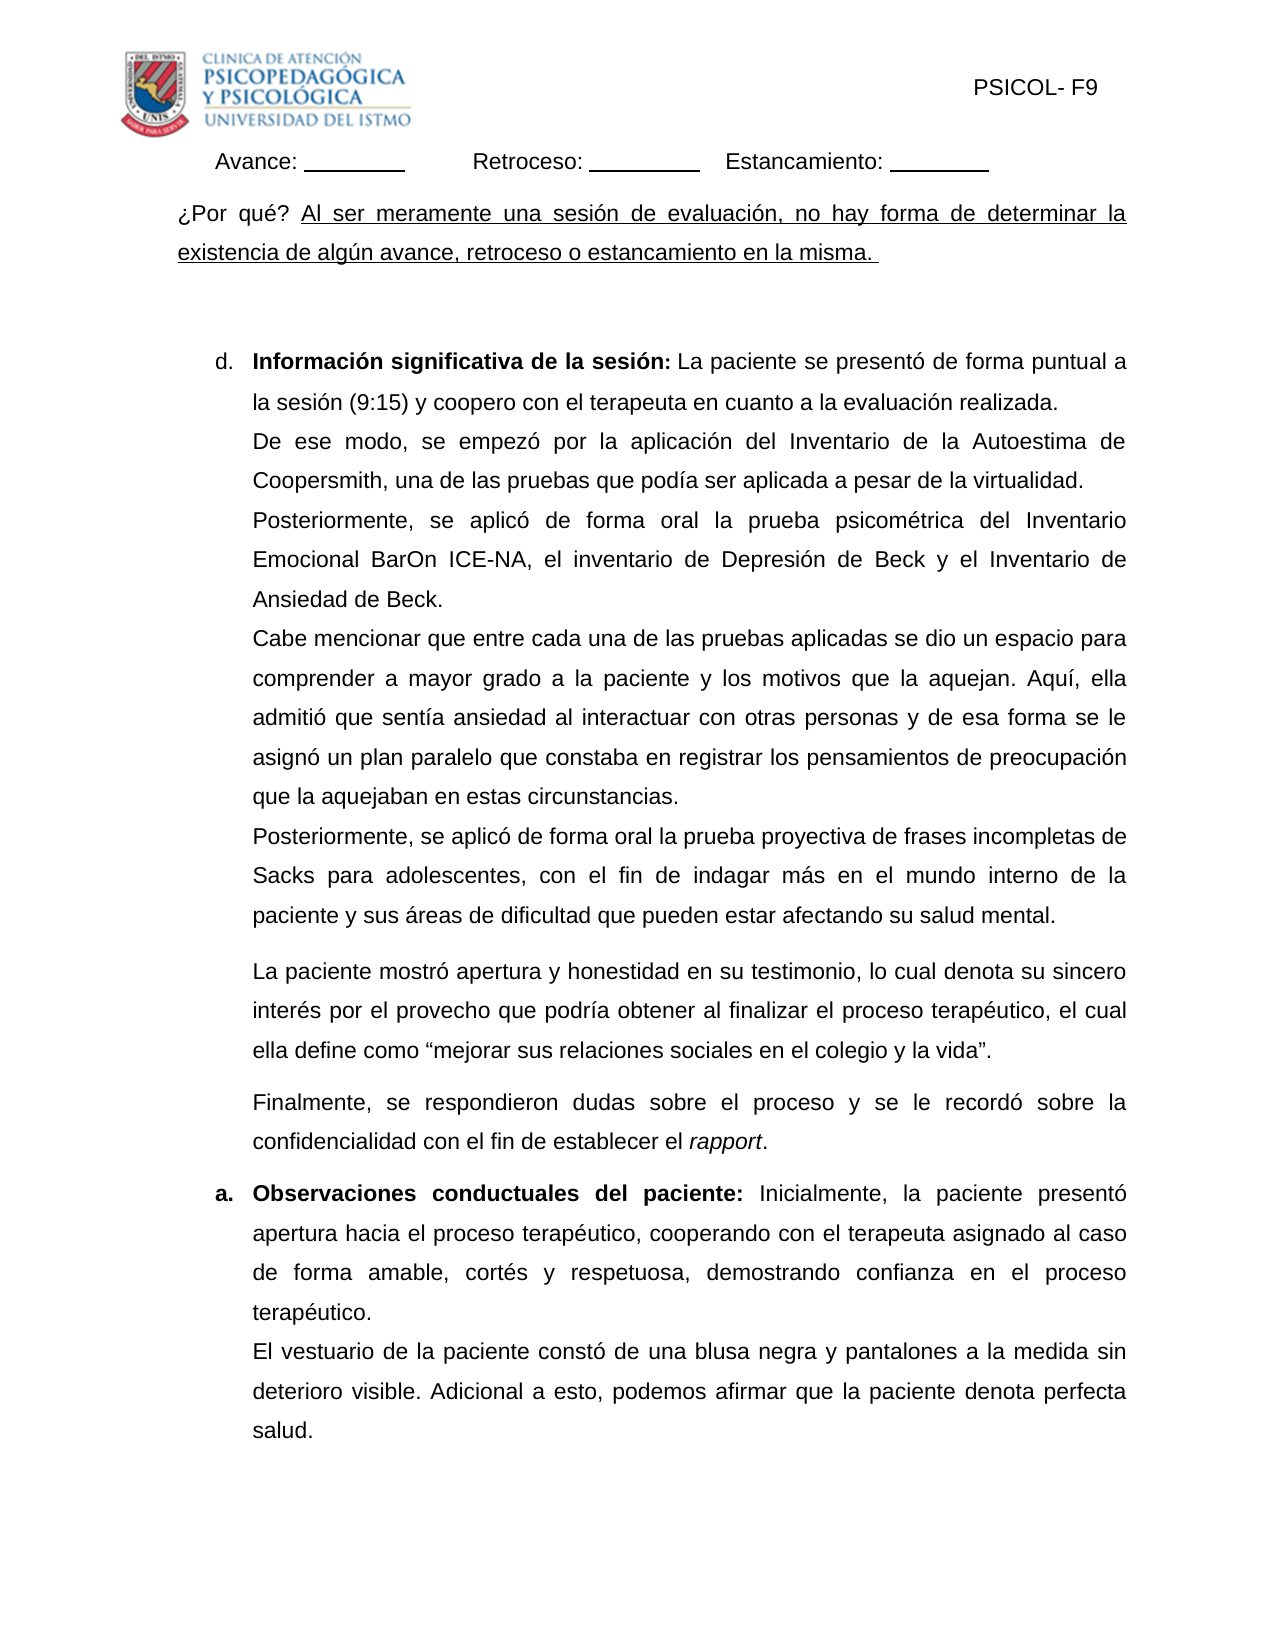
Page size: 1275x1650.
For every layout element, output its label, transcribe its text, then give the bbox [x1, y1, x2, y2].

list Posteriormente, se aplicó de forma oral la prueba psicométrica del Inventario Emocional BarOn ICE-NA, el inventario de Depresión de Beck y el Inventario de Ansiedad de Beck. [252, 507, 1127, 612]
text Finalmente, se respondieron dudas sobre el proceso y se le recordó sobre la confidencialidad con el fin de establecer el rapport. [252, 1089, 1127, 1154]
text La paciente mostró apertura y honestidad en su testimonio, lo cual denota su sincero interés por el provecho que podría obtener al finalizar el proceso terapéutico, el cual ella define como “mejorar sus relaciones sociales en el colegio y la vida”. [252, 958, 1127, 1063]
list El vestuario de la paciente constó de una blusa negra y pantalones a la medida sin deterioro visible. Adicional a esto, podemos afirmar que la paciente denota perfecta salud. [252, 1338, 1127, 1443]
list Observaciones conductuales del paciente: Inicialmente, la paciente presentó apertura hacia el proceso terapéutico, cooperando con el terapeuta asignado al caso de forma amable, cortés y respetuosa, demostrando confianza en el proceso terapéutico. [215, 1180, 1127, 1325]
list Información significativa de la sesión: La paciente se presentó de forma puntual a la sesión (9:15) y coopero con el terapeuta en cuanto a la evaluación realizada. [215, 347, 1127, 415]
list Cabe mencionar que entre cada una de las pruebas aplicadas se dio un espacio para comprender a mayor grado a la paciente y los motivos que la aquejan. Aquí, ella admitió que sentía ansiedad al interactuar con otras personas y de esa forma se le asignó un plan paralelo que constaba en registrar los pensamientos de preocupación que la aquejaban en estas circunstancias. [252, 625, 1127, 809]
list De ese modo, se empezó por la aplicación del Inventario de la Autoestima de Coopersmith, una de las pruebas que podía ser aplicada a pesar de la virtualidad. [252, 428, 1127, 494]
picture [65, 20, 437, 148]
text ¿Por qué? Al ser meramente una sesión de evaluación, no hay forma de determinar la existencia de algún avance, retroceso o estancamiento en la misma. [177, 200, 1127, 266]
text Avance: Retroceso: Estancamiento: [215, 148, 1127, 174]
list Posteriormente, se aplicó de forma oral la prueba proyectiva de frases incompletas de Sacks para adolescentes, con el fin de indagar más en el mundo interno de la paciente y sus áreas de dificultad que pueden estar afectando su salud mental. [252, 823, 1127, 928]
